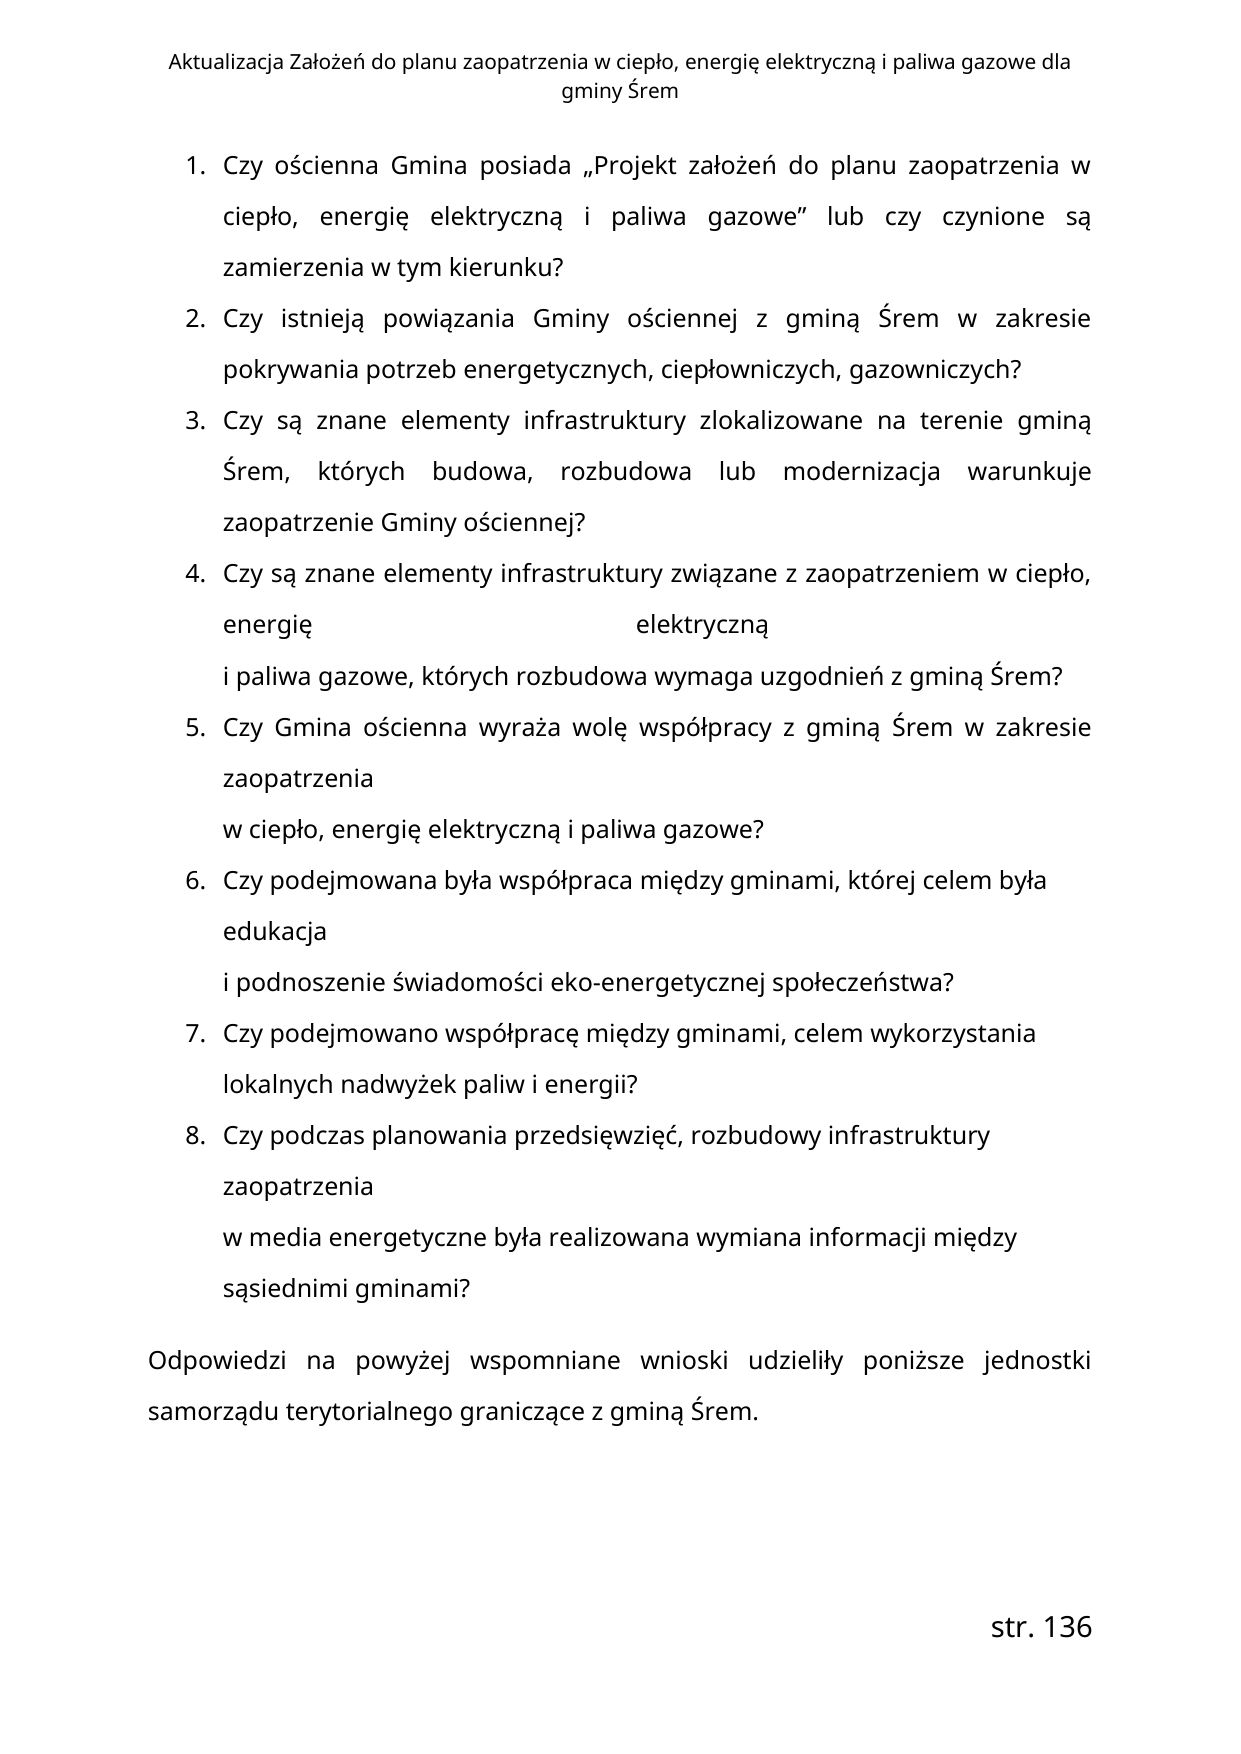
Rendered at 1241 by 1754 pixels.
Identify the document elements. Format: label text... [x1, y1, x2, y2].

list Czy istnieją powiązania Gminy ościennej z gminą Śrem w zakresie pokrywania potrzeb energetycznych, ciepłowniczych, gazowniczych? [185, 301, 1092, 386]
list Czy podejmowano współpracę między gminami, celem wykorzystania lokalnych nadwyżek paliw i energii? [185, 1015, 1092, 1101]
text Odpowiedzi na powyżej wspomniane wnioski udzieliły poniższe jednostki samorządu terytorialnego graniczące z gminą Śrem. [148, 1342, 1092, 1428]
list Czy podejmowana była współpraca między gminami, której celem była edukacja i podnoszenie świadomości eko-energetycznej społeczeństwa? [185, 862, 1092, 998]
list Czy podczas planowania przedsięwzięć, rozbudowy infrastruktury zaopatrzenia w media energetyczne była realizowana wymiana informacji między sąsiednimi gminami? [185, 1117, 1092, 1305]
list Czy ościenna Gmina posiada „Projekt założeń do planu zaopatrzenia w ciepło, energię elektryczną i paliwa gazowe” lub czy czynione są zamierzenia w tym kierunku? [185, 148, 1092, 284]
list Czy są znane elementy infrastruktury związane z zaopatrzeniem w ciepło, energię elektryczną i paliwa gazowe, których rozbudowa wymaga uzgodnień z gminą Śrem? [185, 556, 1092, 692]
list Czy są znane elementy infrastruktury zlokalizowane na terenie gminą Śrem, których budowa, rozbudowa lub modernizacja warunkuje zaopatrzenie Gminy ościennej? [185, 403, 1092, 539]
list Czy Gmina ościenna wyraża wolę współpracy z gminą Śrem w zakresie zaopatrzenia w ciepło, energię elektryczną i paliwa gazowe? [185, 709, 1092, 845]
